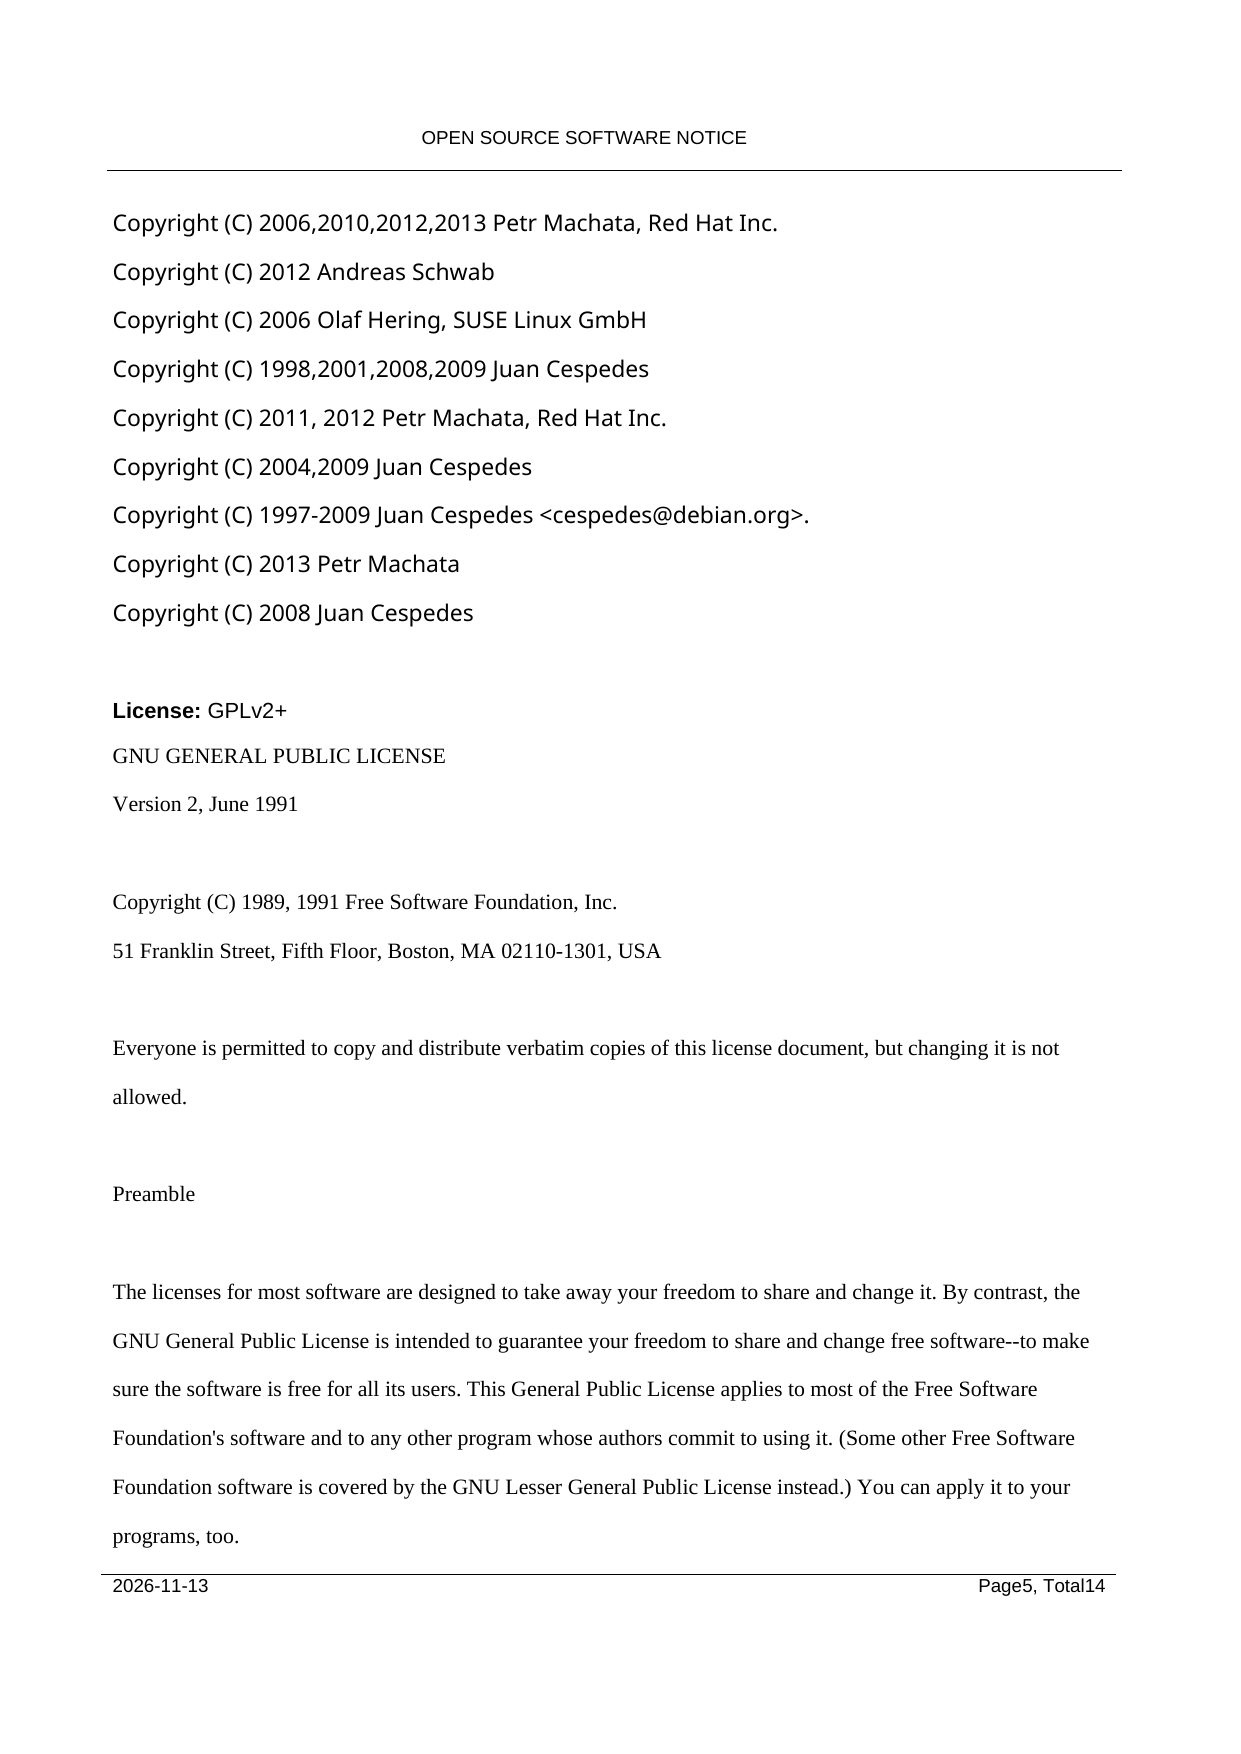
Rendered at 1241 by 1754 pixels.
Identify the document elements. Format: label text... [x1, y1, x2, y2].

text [112, 739, 1128, 1551]
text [112, 206, 1128, 678]
text License: GPLv2+ [112, 694, 1128, 726]
